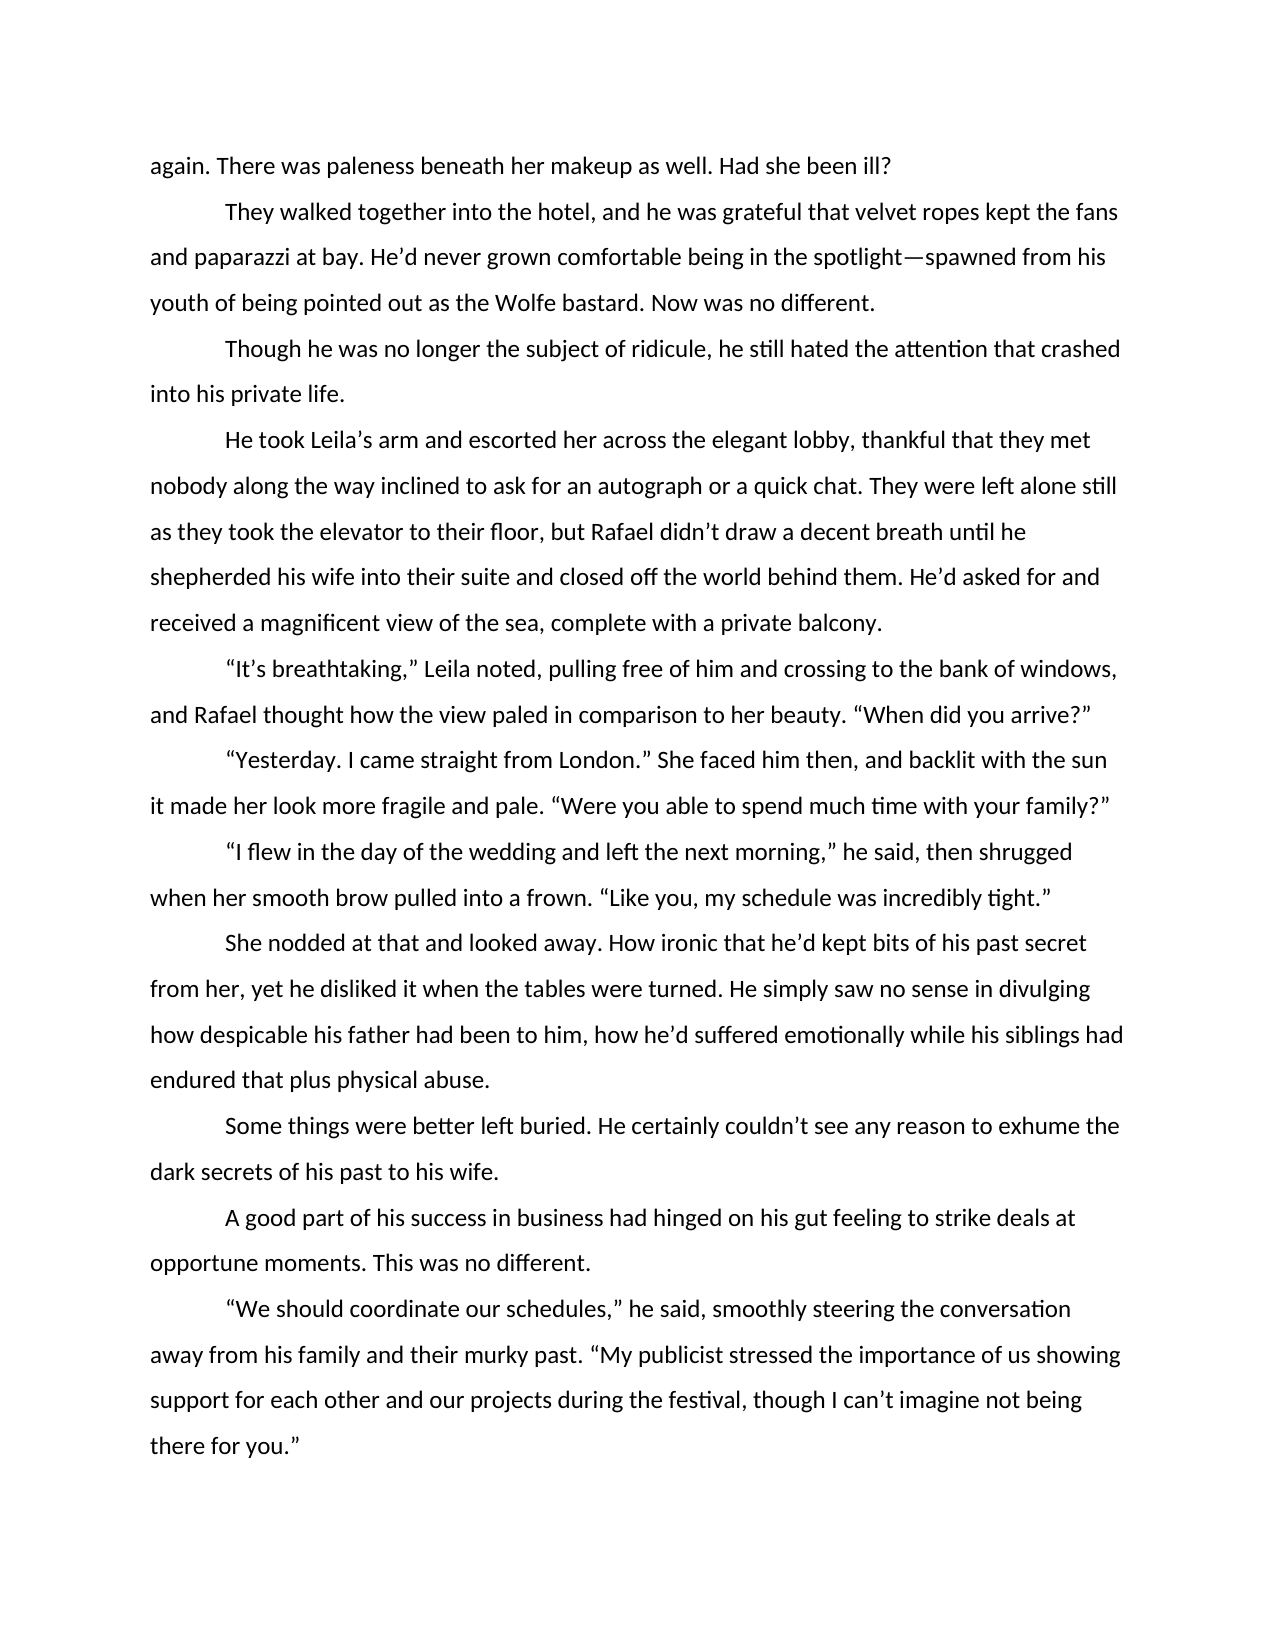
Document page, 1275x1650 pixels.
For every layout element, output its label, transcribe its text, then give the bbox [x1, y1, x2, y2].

text “It’s breathtaking,” Leila noted, pulling free of him and crossing to the bank of windows, and Rafael thought how the view paled in comparison to her beauty. “When did you arrive?” [150, 653, 1125, 729]
text “We should coordinate our schedules,” he said, smoothly steering the conversation away from his family and their murky past. “My publicist stressed the importance of us showing support for each other and our projects during the festival, though I can’t imagine not being there for you.” [150, 1293, 1125, 1461]
text A good part of his success in business had hinged on his gut feeling to strike deals at opportune moments. This was no different. [150, 1202, 1125, 1278]
text He took Leila’s arm and escorted her across the elegant lobby, thankful that they met nobody along the way inclined to ask for an autograph or a quick chat. They were left alone still as they took the elevator to their floor, but Rafael didn’t draw a decent breath until he shepherded his wife into their suite and closed off the world behind them. He’d asked for and received a magnificent view of the sea, complete with a private balcony. [150, 424, 1125, 638]
text Some things were better left buried. He certainly couldn’t see any reason to exhume the dark secrets of his past to his wife. [150, 1110, 1125, 1187]
text Though he was no longer the subject of ridicule, he still hated the attention that crashed into his private life. [150, 333, 1125, 409]
text “I flew in the day of the wedding and left the next morning,” he said, then shrugged when her smooth brow pulled into a frown. “Like you, my schedule was incredibly tight.” [150, 836, 1125, 912]
text They walked together into the hotel, and he was grateful that velvet ropes kept the fans and paparazzi at bay. He’d never grown comfortable being in the spotlight—spawned from his youth of being pointed out as the Wolfe bastard. Now was no different. [150, 196, 1125, 318]
text She nodded at that and looked away. How ironic that he’d kept bits of his past secret from her, yet he disliked it when the tables were turned. He simply saw no sense in divulging how despicable his father had been to him, how he’d suffered emotionally while his siblings had endured that plus physical abuse. [150, 927, 1125, 1095]
text “Yesterday. I came straight from London.” She faced him then, and backlit with the sun it made her look more fragile and pale. “Were you able to spend much time with your family?” [150, 744, 1125, 821]
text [150, 150, 1125, 181]
